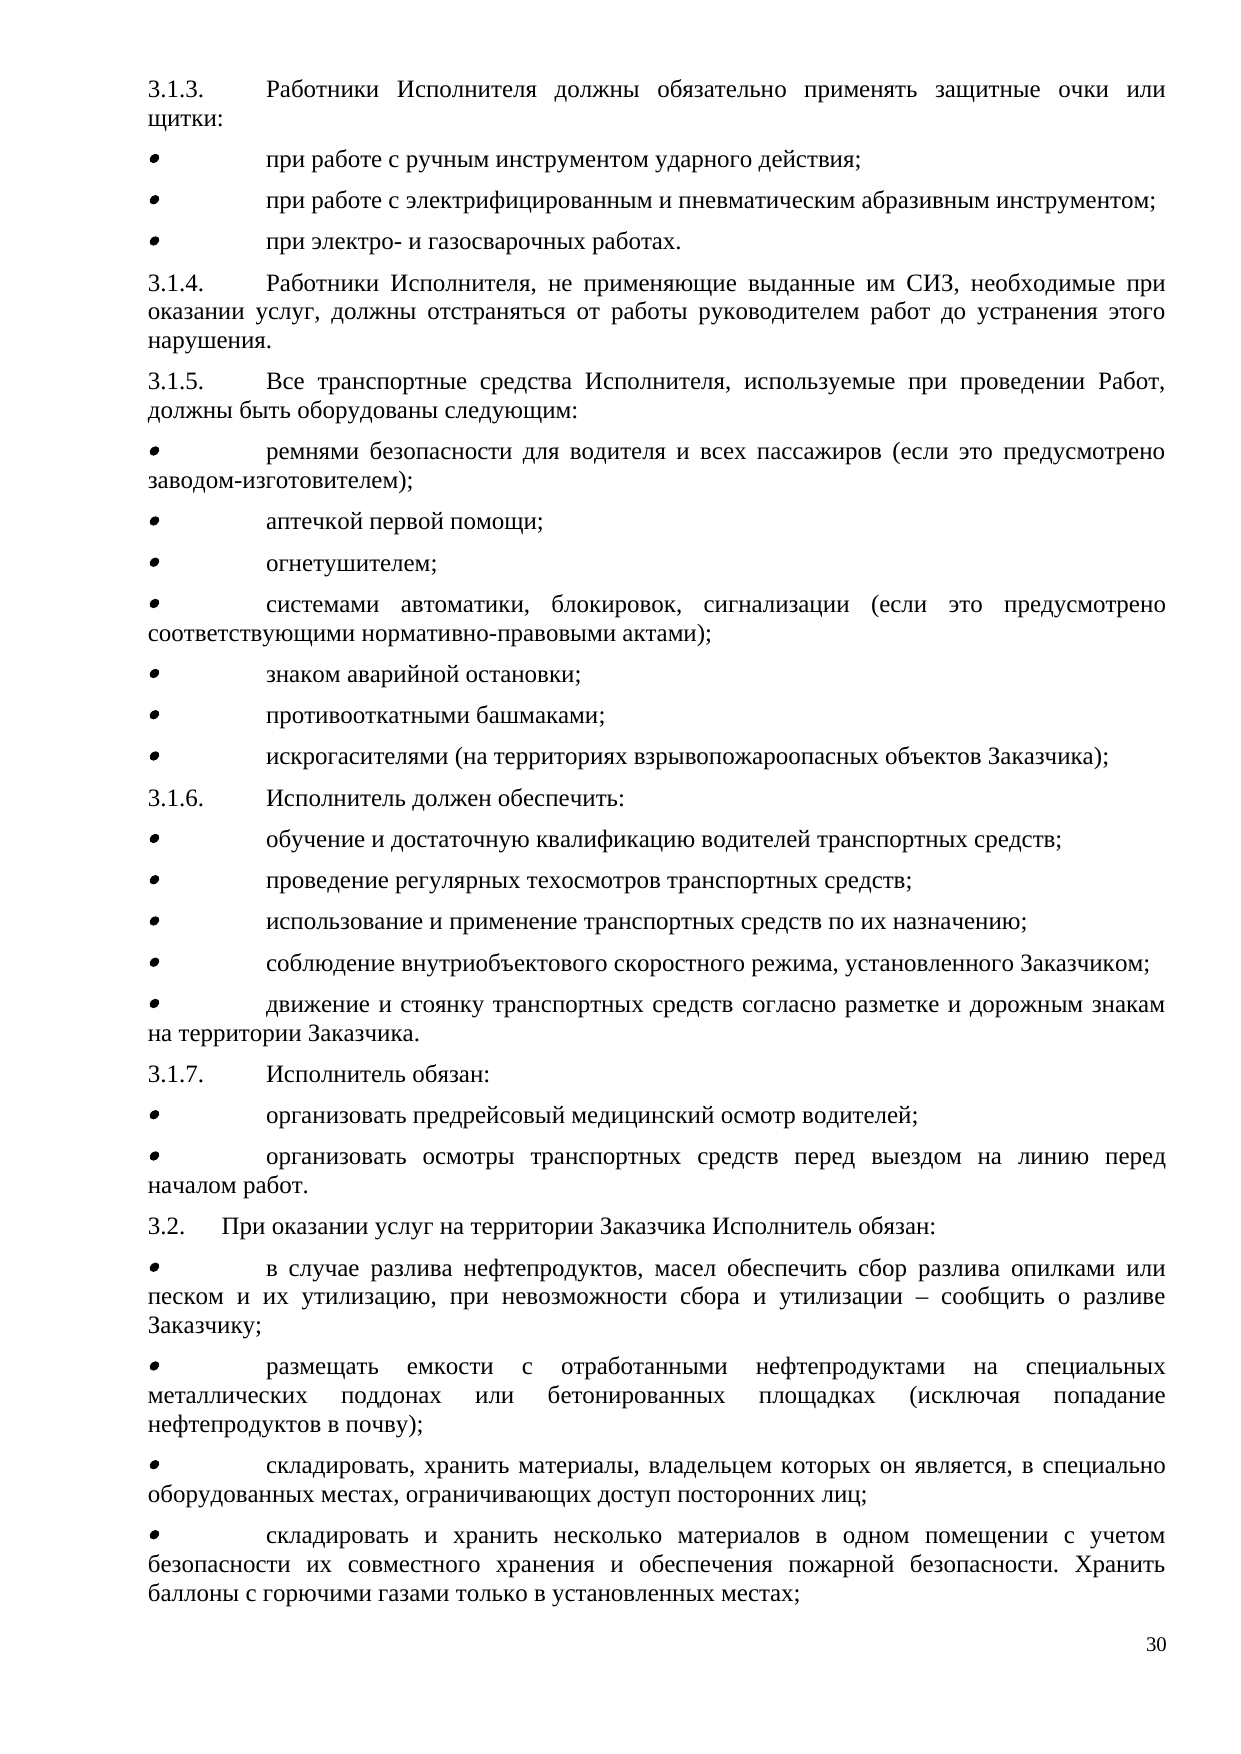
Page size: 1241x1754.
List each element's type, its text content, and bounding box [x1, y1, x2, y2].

list размещать емкости с отработанными нефтепродуктами на специальных металлических поддонах или бетонированных площадках (исключая попадание нефтепродуктов в почву); [148, 1351, 1167, 1438]
list при работе с электрифицированным и пневматическим абразивным инструментом; [148, 185, 1167, 214]
list аптечкой первой помощи; [148, 506, 1167, 535]
list складировать, хранить материалы, владельцем которых он является, в специально оборудованных местах, ограничивающих доступ посторонних лиц; [148, 1450, 1167, 1508]
list обучение и достаточную квалификацию водителей транспортных средств; [148, 824, 1167, 853]
list При оказании услуг на территории Заказчика Исполнитель обязан: [148, 1211, 1167, 1240]
list складировать и хранить несколько материалов в одном помещении с учетом безопасности их совместного хранения и обеспечения пожарной безопасности. Хранить баллоны с горючими газами только в установленных местах; [148, 1520, 1167, 1606]
list движение и стоянку транспортных средств согласно разметке и дорожным знакам на территории Заказчика. [148, 989, 1167, 1046]
list огнетушителем; [148, 548, 1167, 576]
list искрогасителями (на территориях взрывопожароопасных объектов Заказчика); [148, 741, 1167, 770]
list организовать предрейсовый медицинский осмотр водителей; [148, 1100, 1167, 1129]
list Исполнитель должен обеспечить: [148, 783, 1167, 811]
list Все транспортные средства Исполнителя, используемые при проведении Работ, должны быть оборудованы следующим: [148, 366, 1167, 424]
list ремнями безопасности для водителя и всех пассажиров (если это предусмотрено заводом-изготовителем); [148, 436, 1167, 494]
list при электро- и газосварочных работах. [148, 226, 1167, 255]
list проведение регулярных техосмотров транспортных средств; [148, 865, 1167, 894]
list организовать осмотры транспортных средств перед выездом на линию перед началом работ. [148, 1141, 1167, 1199]
list использование и применение транспортных средств по их назначению; [148, 906, 1167, 935]
list системами автоматики, блокировок, сигнализации (если это предусмотрено соответствующими нормативно-правовыми актами); [148, 589, 1167, 646]
list знаком аварийной остановки; [148, 659, 1167, 688]
list в случае разлива нефтепродуктов, масел обеспечить сбор разлива опилками или песком и их утилизацию, при невозможности сбора и утилизации – сообщить о разливе Заказчику; [148, 1253, 1167, 1339]
list Работники Исполнителя, не применяющие выданные им СИЗ, необходимые при оказании услуг, должны отстраняться от работы руководителем работ до устранения этого нарушения. [148, 268, 1167, 354]
list противооткатными башмаками; [148, 700, 1167, 729]
list Работники Исполнителя должны обязательно применять защитные очки или щитки: [148, 74, 1167, 131]
list Исполнитель обязан: [148, 1059, 1167, 1088]
list соблюдение внутриобъектового скоростного режима, установленного Заказчиком; [148, 948, 1167, 976]
list при работе с ручным инструментом ударного действия; [148, 144, 1167, 173]
